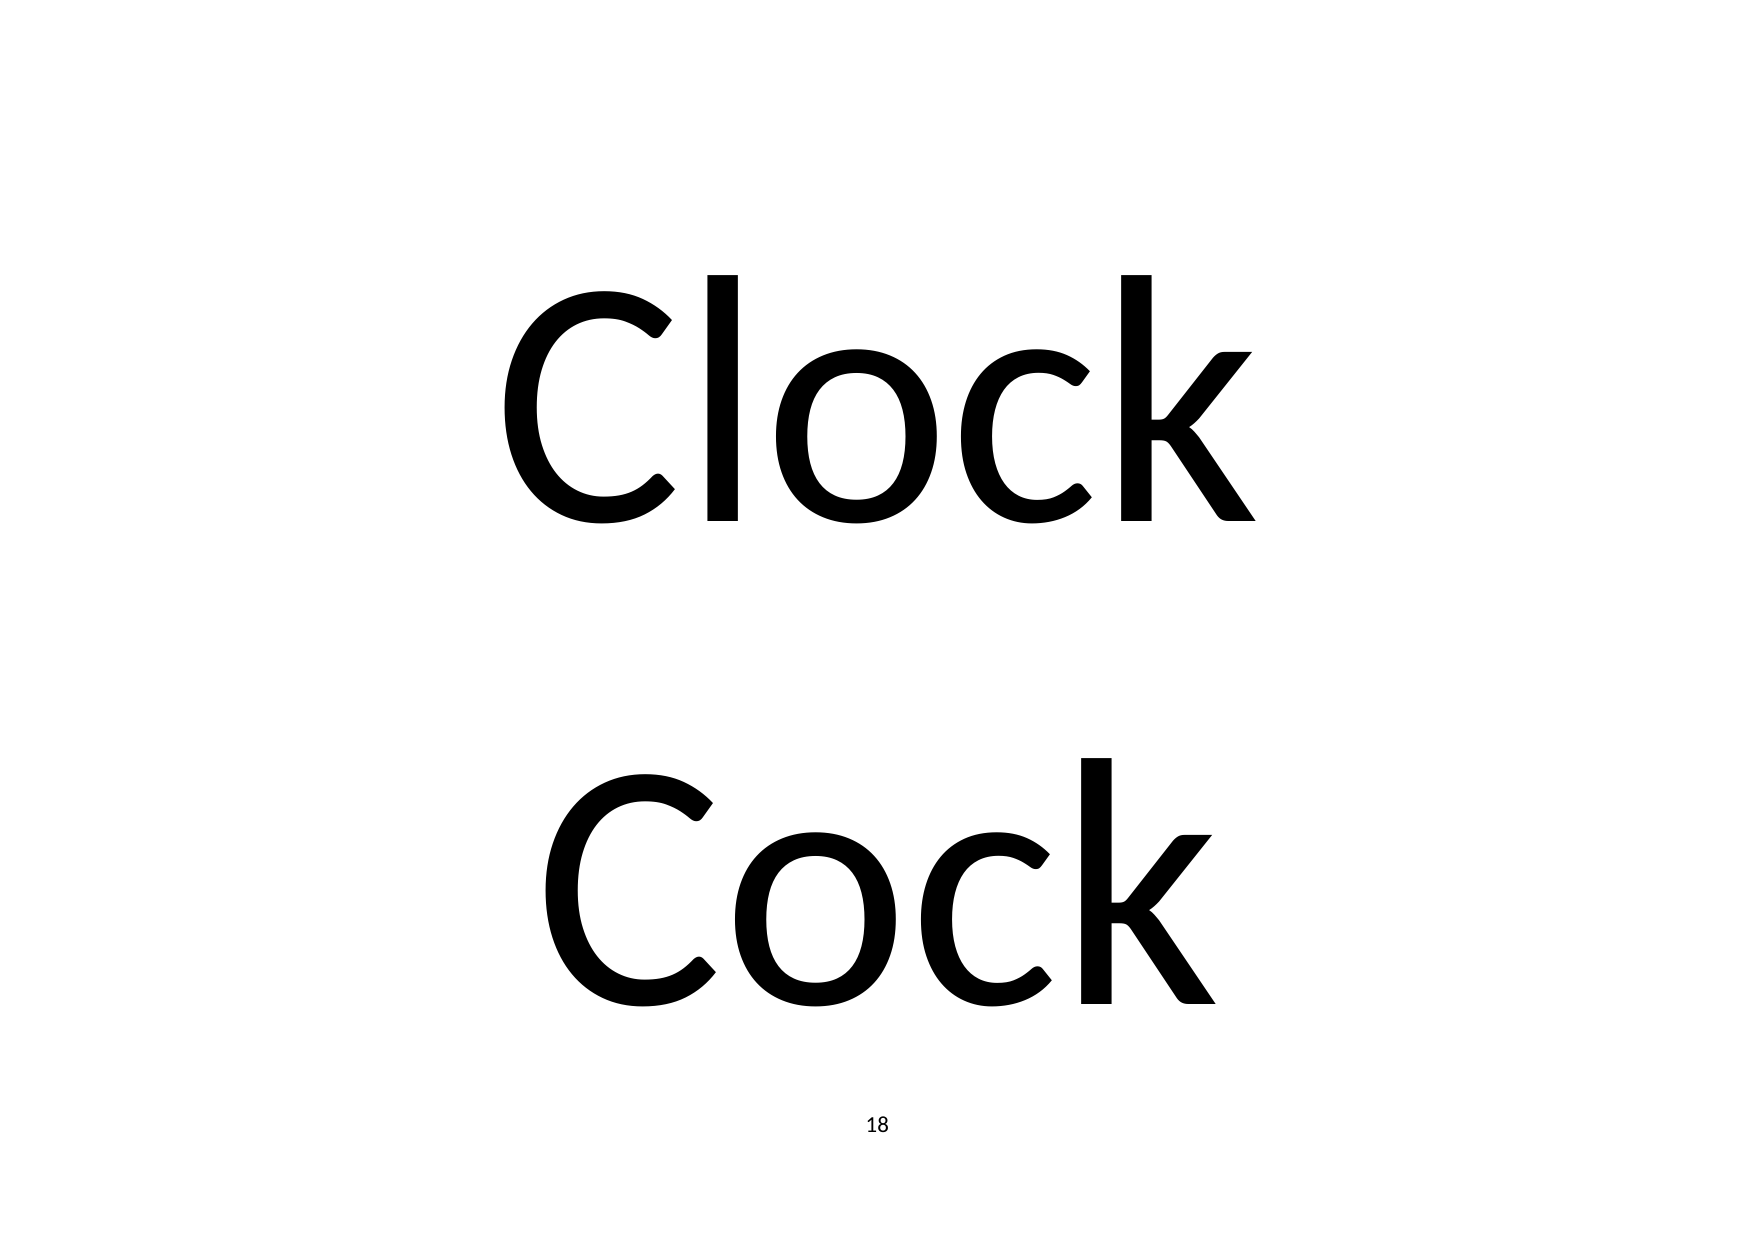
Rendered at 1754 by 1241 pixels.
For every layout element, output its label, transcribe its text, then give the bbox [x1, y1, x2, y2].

text Cock [118, 661, 1636, 1093]
text Clock [118, 177, 1636, 609]
